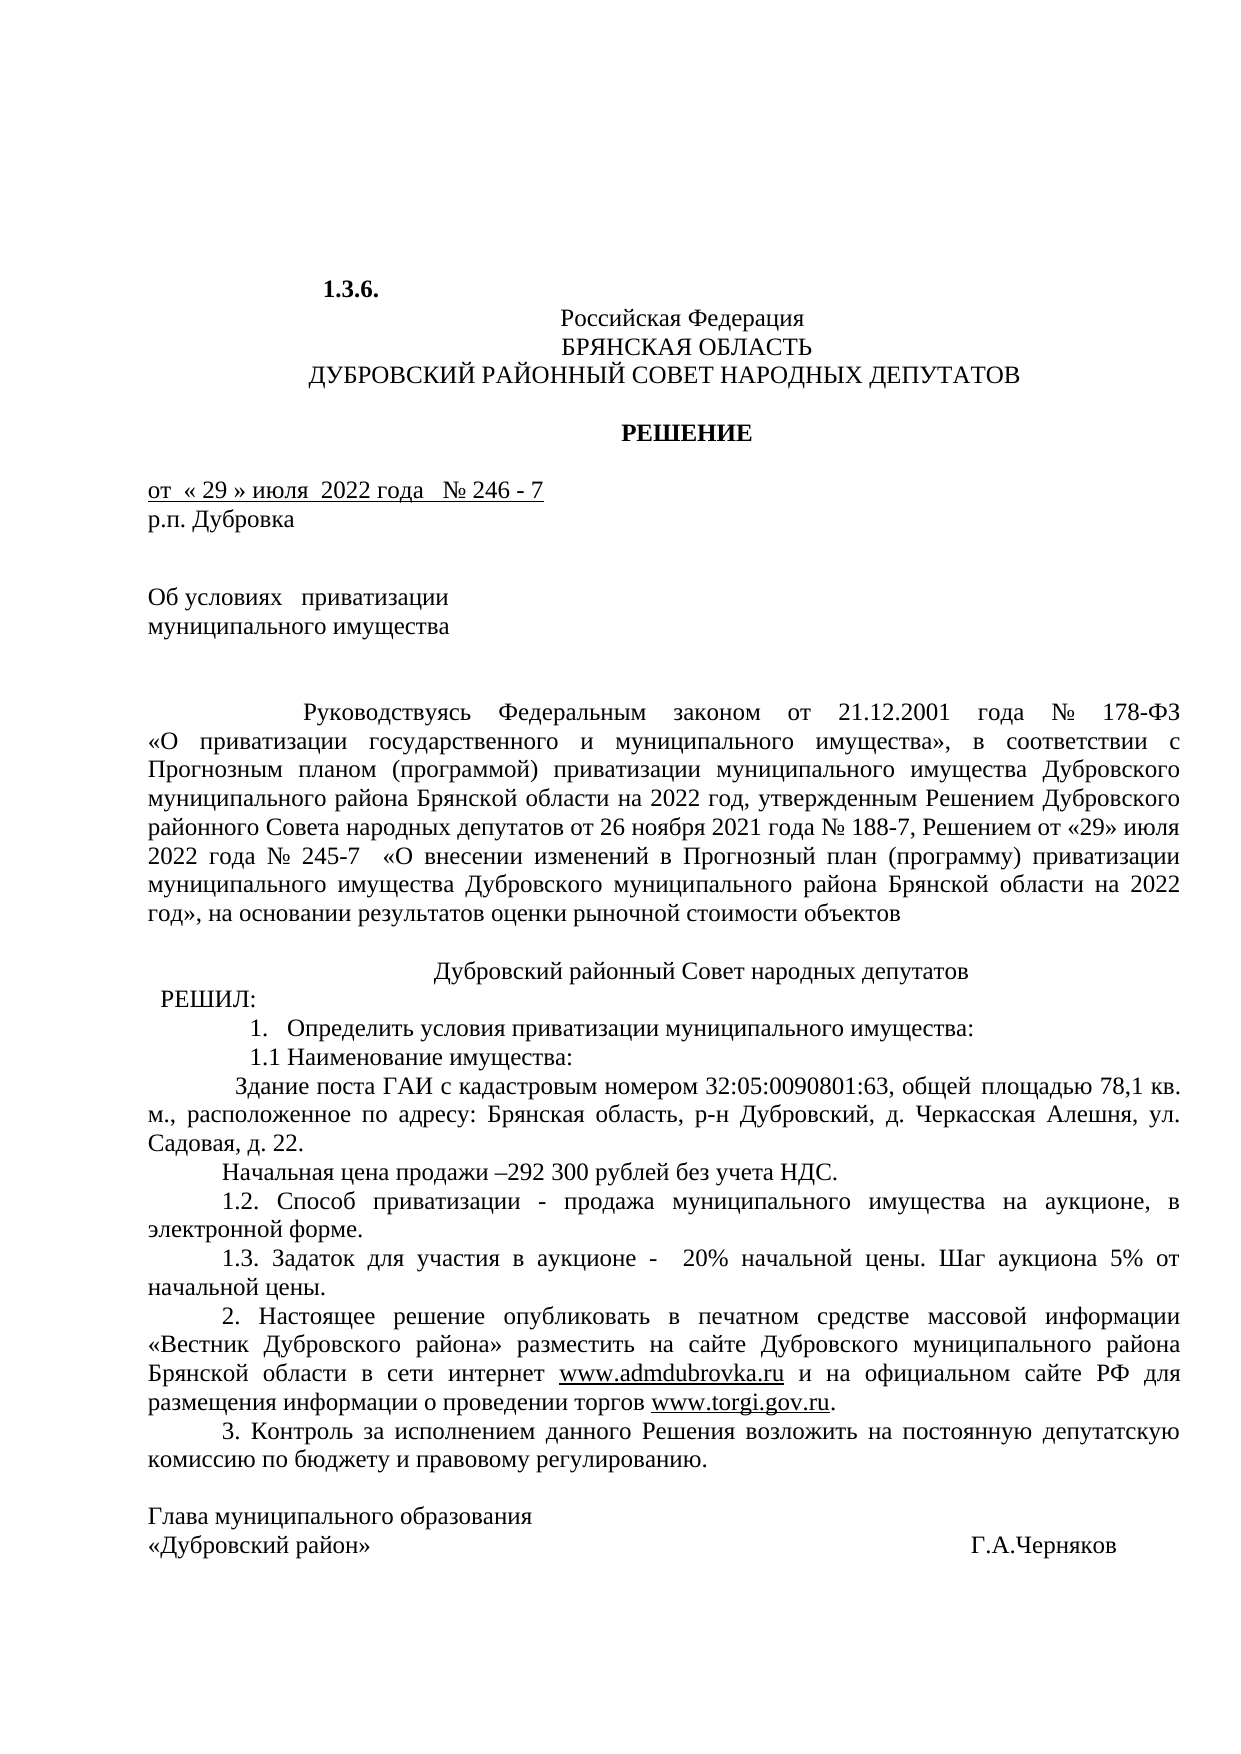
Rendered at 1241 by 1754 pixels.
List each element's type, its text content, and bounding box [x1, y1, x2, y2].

text ДУБРОВСКИЙ РАЙОННЫЙ СОВЕТ НАРОДНЫХ ДЕПУТАТОВ [148, 361, 1181, 389]
text 3. Контроль за исполнением данного Решения возложить на постоянную депутатскую комиссию по бюджету и правовому регулированию. [148, 1416, 1181, 1473]
text Начальная цена продажи –292 300 рублей без учета НДС. [148, 1157, 1181, 1186]
text Российская Федерация [148, 303, 1181, 332]
text РЕШИЛ: [148, 984, 1181, 1013]
text Дубровский районный Совет народных депутатов [148, 956, 1181, 984]
text 1.3.6. [148, 274, 1181, 303]
text от « 29 » июля 2022 года № 246 - 7 [148, 476, 1181, 504]
text 2. Настоящее решение опубликовать в печатном средстве массовой информации «Вестник Дубровского района» разместить на сайте Дубровского муниципального района Брянской области в сети интернет www.admdubrovka.ru и на официальном сайте РФ для размещения информации о проведении торгов www.torgi.gov.ru. [148, 1301, 1181, 1416]
text 1.3. Задаток для участия в аукционе - 20% начальной цены. Шаг аукциона 5% от начальной цены. [148, 1243, 1181, 1301]
text Глава муниципального образования [148, 1501, 1181, 1530]
list Определить условия приватизации муниципального имущества: [249, 1013, 1181, 1042]
text «Дубровский район» Г.А.Черняков [148, 1530, 1181, 1559]
text 1.1 Наименование имущества: [249, 1042, 1181, 1071]
text 1.2. Способ приватизации - продажа муниципального имущества на аукционе, в электронной форме. [148, 1186, 1181, 1243]
text Руководствуясь Федеральным законом от 21.12.2001 года № 178-ФЗ «О приватизации государственного и муниципального имущества», в соответствии с Прогнозным планом (программой) приватизации муниципального имущества Дубровского муниципального района Брянской области на 2022 год, утвержденным Решением Дубровского районного Совета народных депутатов от 26 ноября 2021 года № 188-7, Решением от «29» июля 2022 года № 245-7 «О внесении изменений в Прогнозный план (программу) приватизации муниципального имущества Дубровского муниципального района Брянской области на 2022 год», на основании результатов оценки рыночной стоимости объектов [148, 697, 1181, 927]
text Об условиях приватизации [148, 582, 1181, 611]
text Здание поста ГАИ с кадастровым номером 32:05:0090801:63, общей площадью 78,1 кв. м., расположенное по адресу: Брянская область, р-н Дубровский, д. Черкасская Алешня, ул. Садовая, д. 22. [148, 1071, 1181, 1157]
text р.п. Дубровка [148, 504, 1181, 533]
text БРЯНСКАЯ ОБЛАСТЬ [148, 332, 1181, 361]
text муниципального имущества [148, 611, 1181, 639]
text РЕШЕНИЕ [148, 418, 1181, 447]
